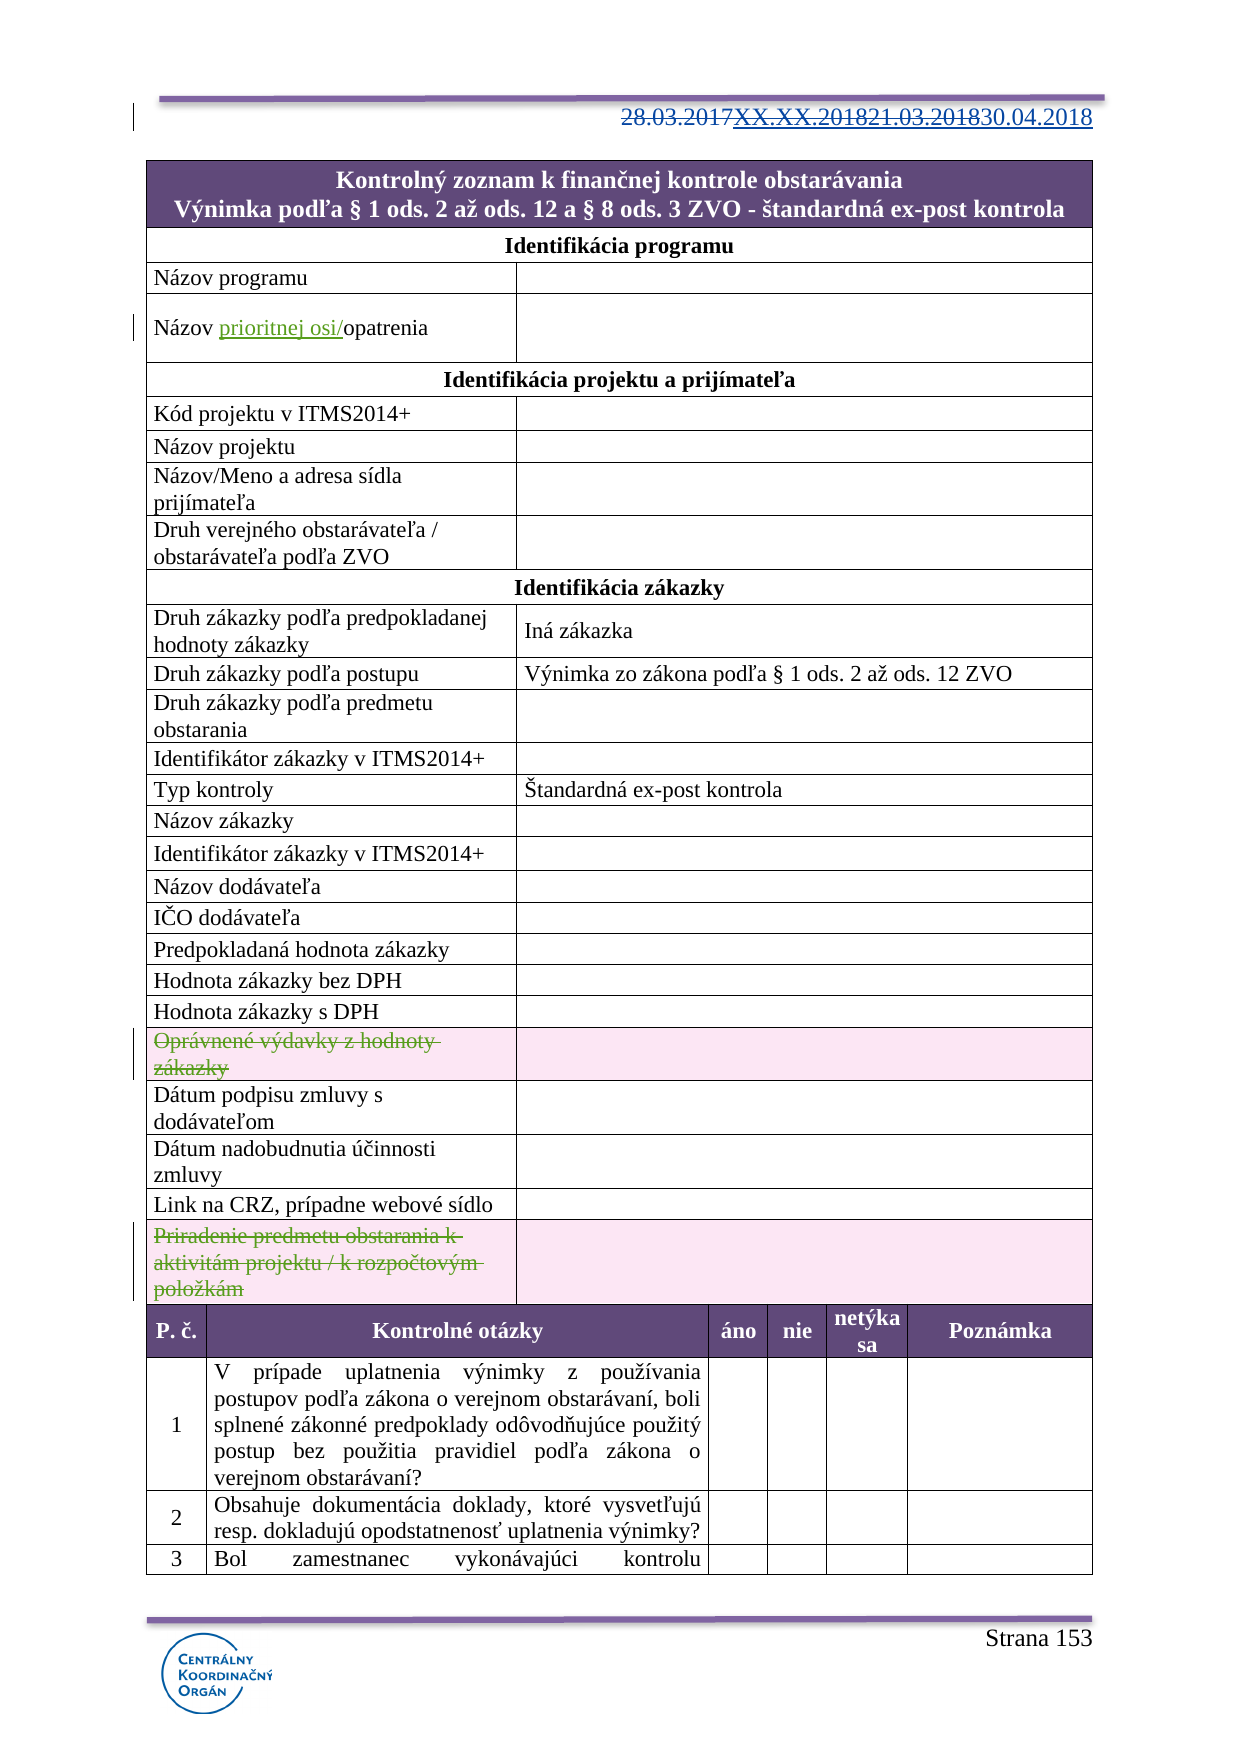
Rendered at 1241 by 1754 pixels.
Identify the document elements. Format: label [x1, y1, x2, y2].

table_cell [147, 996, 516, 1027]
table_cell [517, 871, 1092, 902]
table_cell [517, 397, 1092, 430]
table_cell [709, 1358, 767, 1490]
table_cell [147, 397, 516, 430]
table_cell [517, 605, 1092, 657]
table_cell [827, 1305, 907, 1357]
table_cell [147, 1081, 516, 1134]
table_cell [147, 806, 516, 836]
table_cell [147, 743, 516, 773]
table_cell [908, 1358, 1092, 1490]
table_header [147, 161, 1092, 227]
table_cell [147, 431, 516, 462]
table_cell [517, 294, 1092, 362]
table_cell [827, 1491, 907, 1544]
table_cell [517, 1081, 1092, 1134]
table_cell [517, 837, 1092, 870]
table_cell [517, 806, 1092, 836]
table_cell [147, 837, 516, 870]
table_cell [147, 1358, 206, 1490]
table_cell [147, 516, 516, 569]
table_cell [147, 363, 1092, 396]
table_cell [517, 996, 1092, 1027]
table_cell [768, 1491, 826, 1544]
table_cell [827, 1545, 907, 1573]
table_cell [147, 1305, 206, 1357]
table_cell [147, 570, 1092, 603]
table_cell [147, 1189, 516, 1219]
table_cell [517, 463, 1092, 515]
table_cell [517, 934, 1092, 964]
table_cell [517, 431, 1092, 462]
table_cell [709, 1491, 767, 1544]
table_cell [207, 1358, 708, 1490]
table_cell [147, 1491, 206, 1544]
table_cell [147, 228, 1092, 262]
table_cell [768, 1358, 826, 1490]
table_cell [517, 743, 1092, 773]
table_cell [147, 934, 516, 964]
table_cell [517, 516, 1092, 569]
picture [159, 1631, 272, 1713]
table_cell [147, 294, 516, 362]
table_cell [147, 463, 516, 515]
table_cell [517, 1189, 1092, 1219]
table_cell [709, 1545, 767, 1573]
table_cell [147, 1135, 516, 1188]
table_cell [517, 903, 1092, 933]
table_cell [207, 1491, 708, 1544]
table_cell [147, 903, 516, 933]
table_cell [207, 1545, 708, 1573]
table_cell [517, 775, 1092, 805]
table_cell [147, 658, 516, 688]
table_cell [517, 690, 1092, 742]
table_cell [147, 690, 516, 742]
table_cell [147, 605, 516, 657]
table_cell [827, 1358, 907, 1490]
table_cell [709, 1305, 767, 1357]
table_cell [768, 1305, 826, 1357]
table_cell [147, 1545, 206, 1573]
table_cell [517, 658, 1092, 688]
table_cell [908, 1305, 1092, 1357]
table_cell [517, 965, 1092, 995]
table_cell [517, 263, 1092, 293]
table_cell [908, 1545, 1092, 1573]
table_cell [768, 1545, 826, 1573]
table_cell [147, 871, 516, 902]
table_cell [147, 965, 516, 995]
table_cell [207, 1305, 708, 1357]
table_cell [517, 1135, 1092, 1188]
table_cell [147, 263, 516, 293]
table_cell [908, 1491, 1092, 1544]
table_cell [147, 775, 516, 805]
